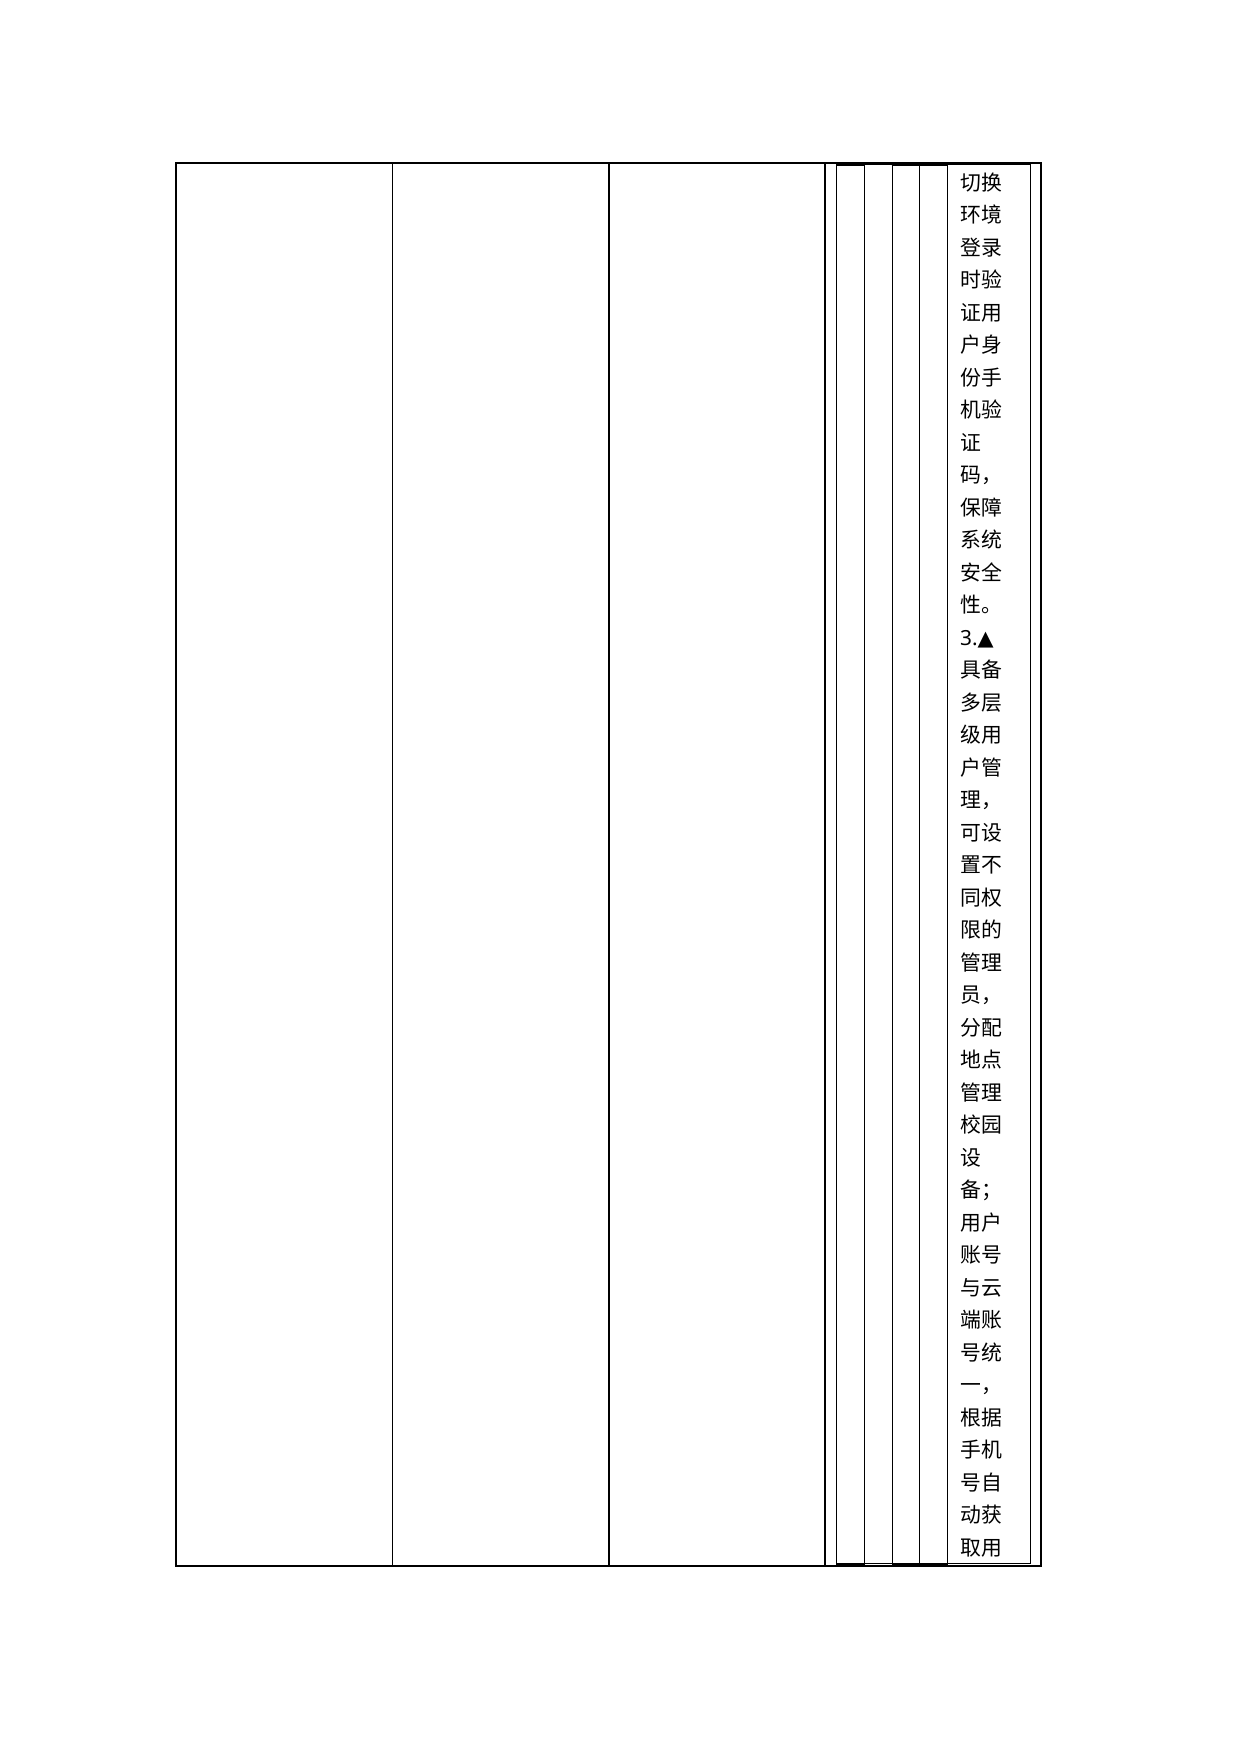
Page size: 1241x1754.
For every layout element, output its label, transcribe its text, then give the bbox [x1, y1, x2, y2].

table_cell [893, 166, 919, 1563]
table_cell [837, 166, 864, 1563]
table_cell [826, 164, 836, 1565]
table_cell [610, 164, 824, 1565]
table_cell [948, 164, 1040, 1565]
table_cell [177, 164, 392, 1565]
table_cell [920, 166, 947, 1563]
table_cell 1 [393, 164, 608, 1565]
table_cell [865, 165, 892, 1563]
